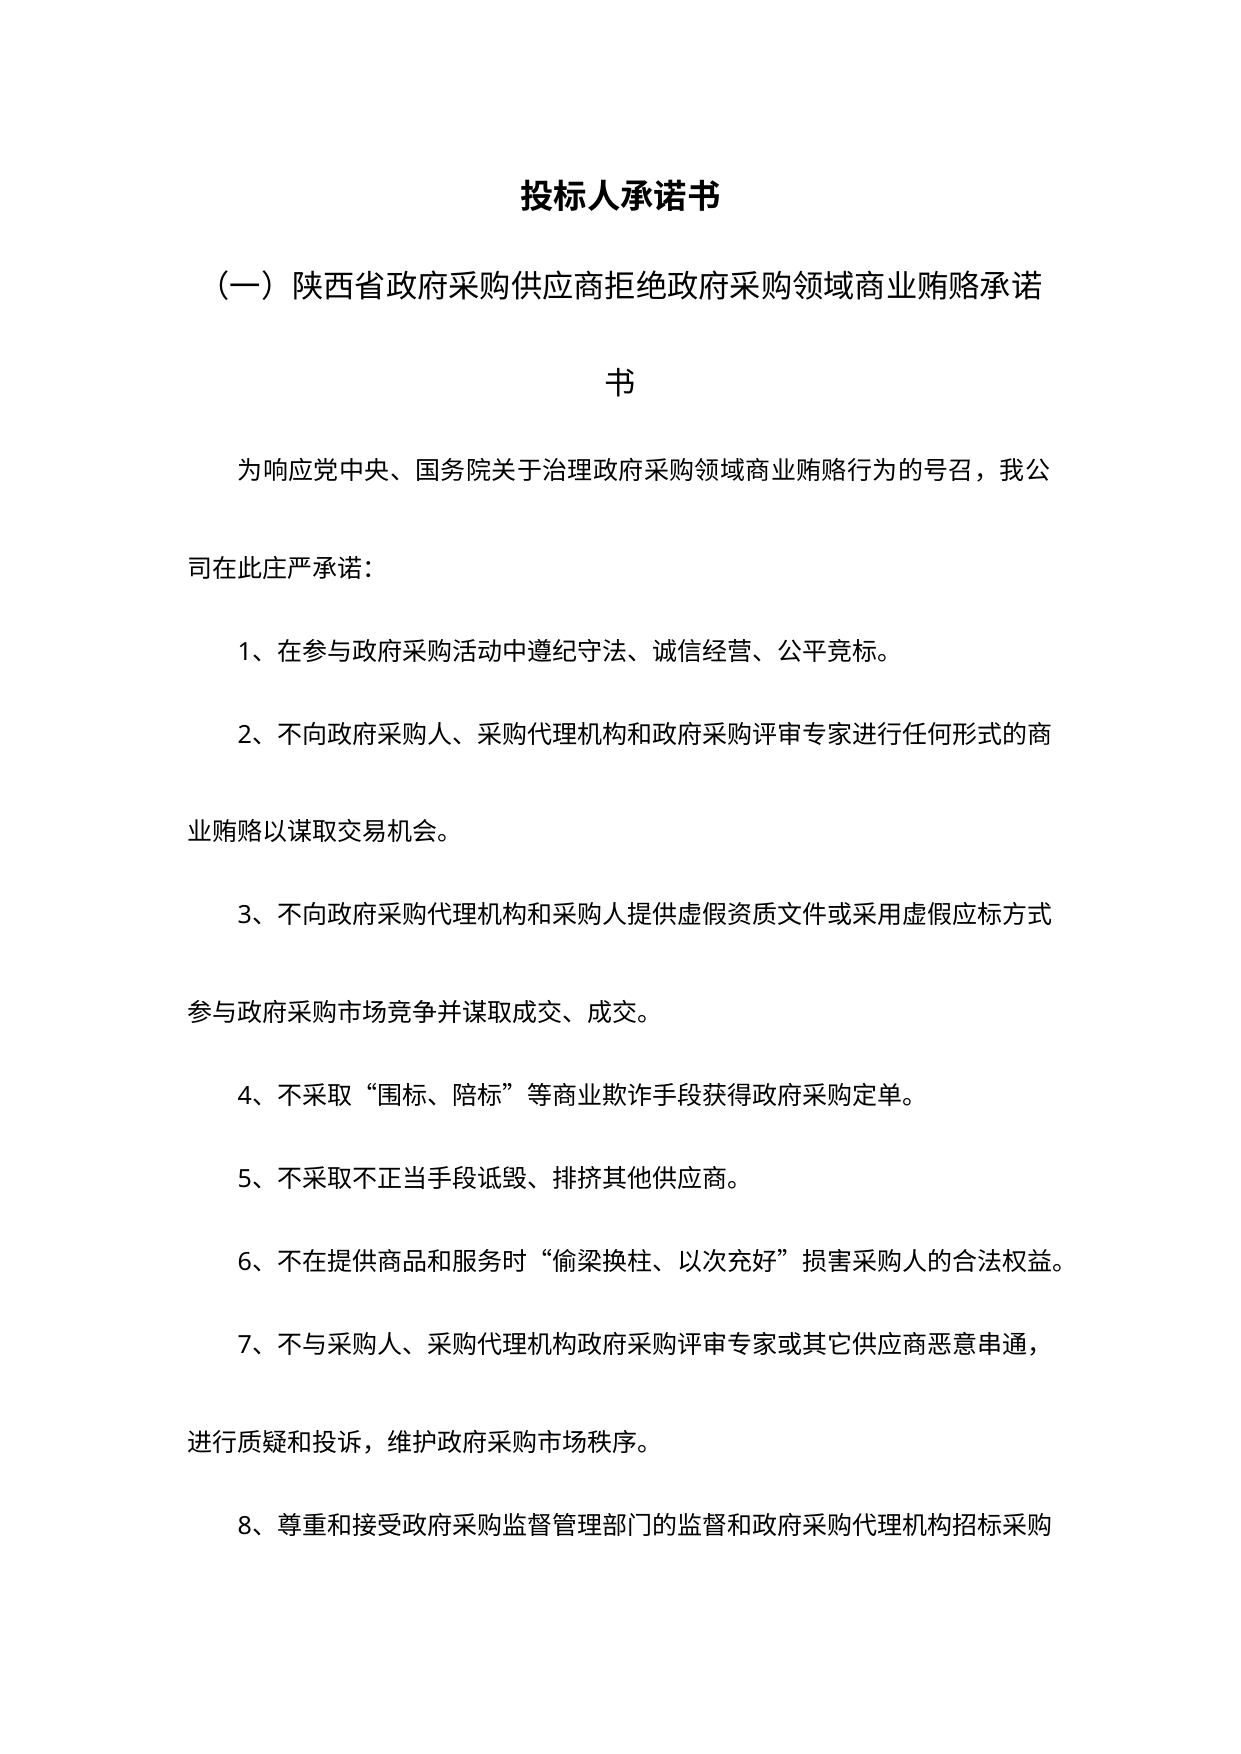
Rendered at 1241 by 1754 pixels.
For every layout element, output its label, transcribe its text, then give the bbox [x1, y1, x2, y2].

text 5、不采取不正当手段诋毁、排挤其他供应商。 [187, 1144, 1053, 1209]
text 投标人承诺书 [187, 162, 1053, 227]
text 1、在参与政府采购活动中遵纪守法、诚信经营、公平竞标。 [187, 617, 1053, 682]
text 4、不采取“围标、陪标”等商业欺诈手段获得政府采购定单。 [187, 1061, 1053, 1126]
text 3、不向政府采购代理机构和采购人提供虚假资质文件或采用虚假应标方式参与政府采购市场竞争并谋取成交、成交。 [187, 881, 1053, 1043]
text 7、不与采购人、采购代理机构政府采购评审专家或其它供应商恶意串通，进行质疑和投诉，维护政府采购市场秩序。 [187, 1311, 1053, 1473]
text 6、不在提供商品和服务时“偷梁换柱、以次充好”损害采购人的合法权益。 [187, 1227, 1053, 1292]
text 为响应党中央、国务院关于治理政府采购领域商业贿赂行为的号召，我公司在此庄严承诺： [187, 436, 1053, 599]
text （一）陕西省政府采购供应商拒绝政府采购领域商业贿赂承诺书 [187, 251, 1053, 413]
text 2、不向政府采购人、采购代理机构和政府采购评审专家进行任何形式的商业贿赂以谋取交易机会。 [187, 700, 1053, 862]
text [187, 1491, 1053, 1556]
